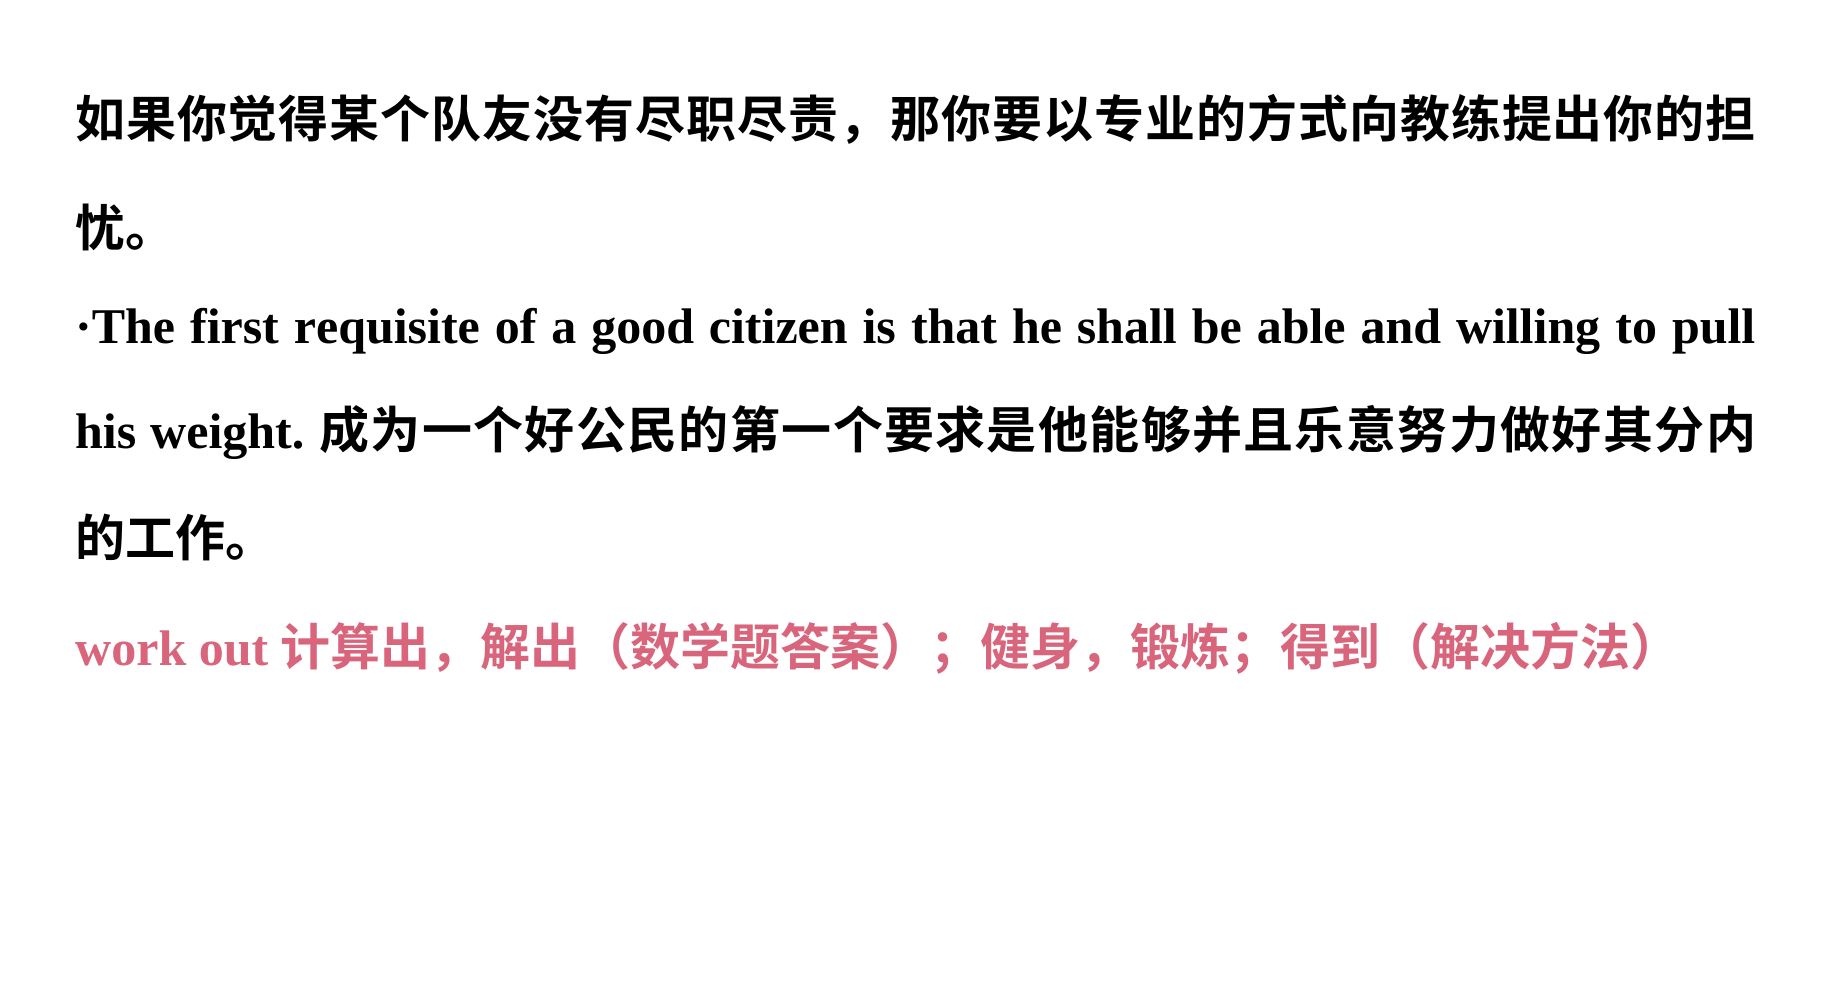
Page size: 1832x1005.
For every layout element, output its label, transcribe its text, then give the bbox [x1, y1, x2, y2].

text ·The first requisite of a good citizen is that he shall be able and willing to pull his weight. 成为一个好公民的第一个要求是他能够并且乐意努力做好其分内的工作。 [75, 297, 1756, 571]
text work out 计算出，解出（数学题答案）；健身，锻炼；得到（解决方法） [75, 607, 1756, 680]
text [75, 79, 1756, 261]
